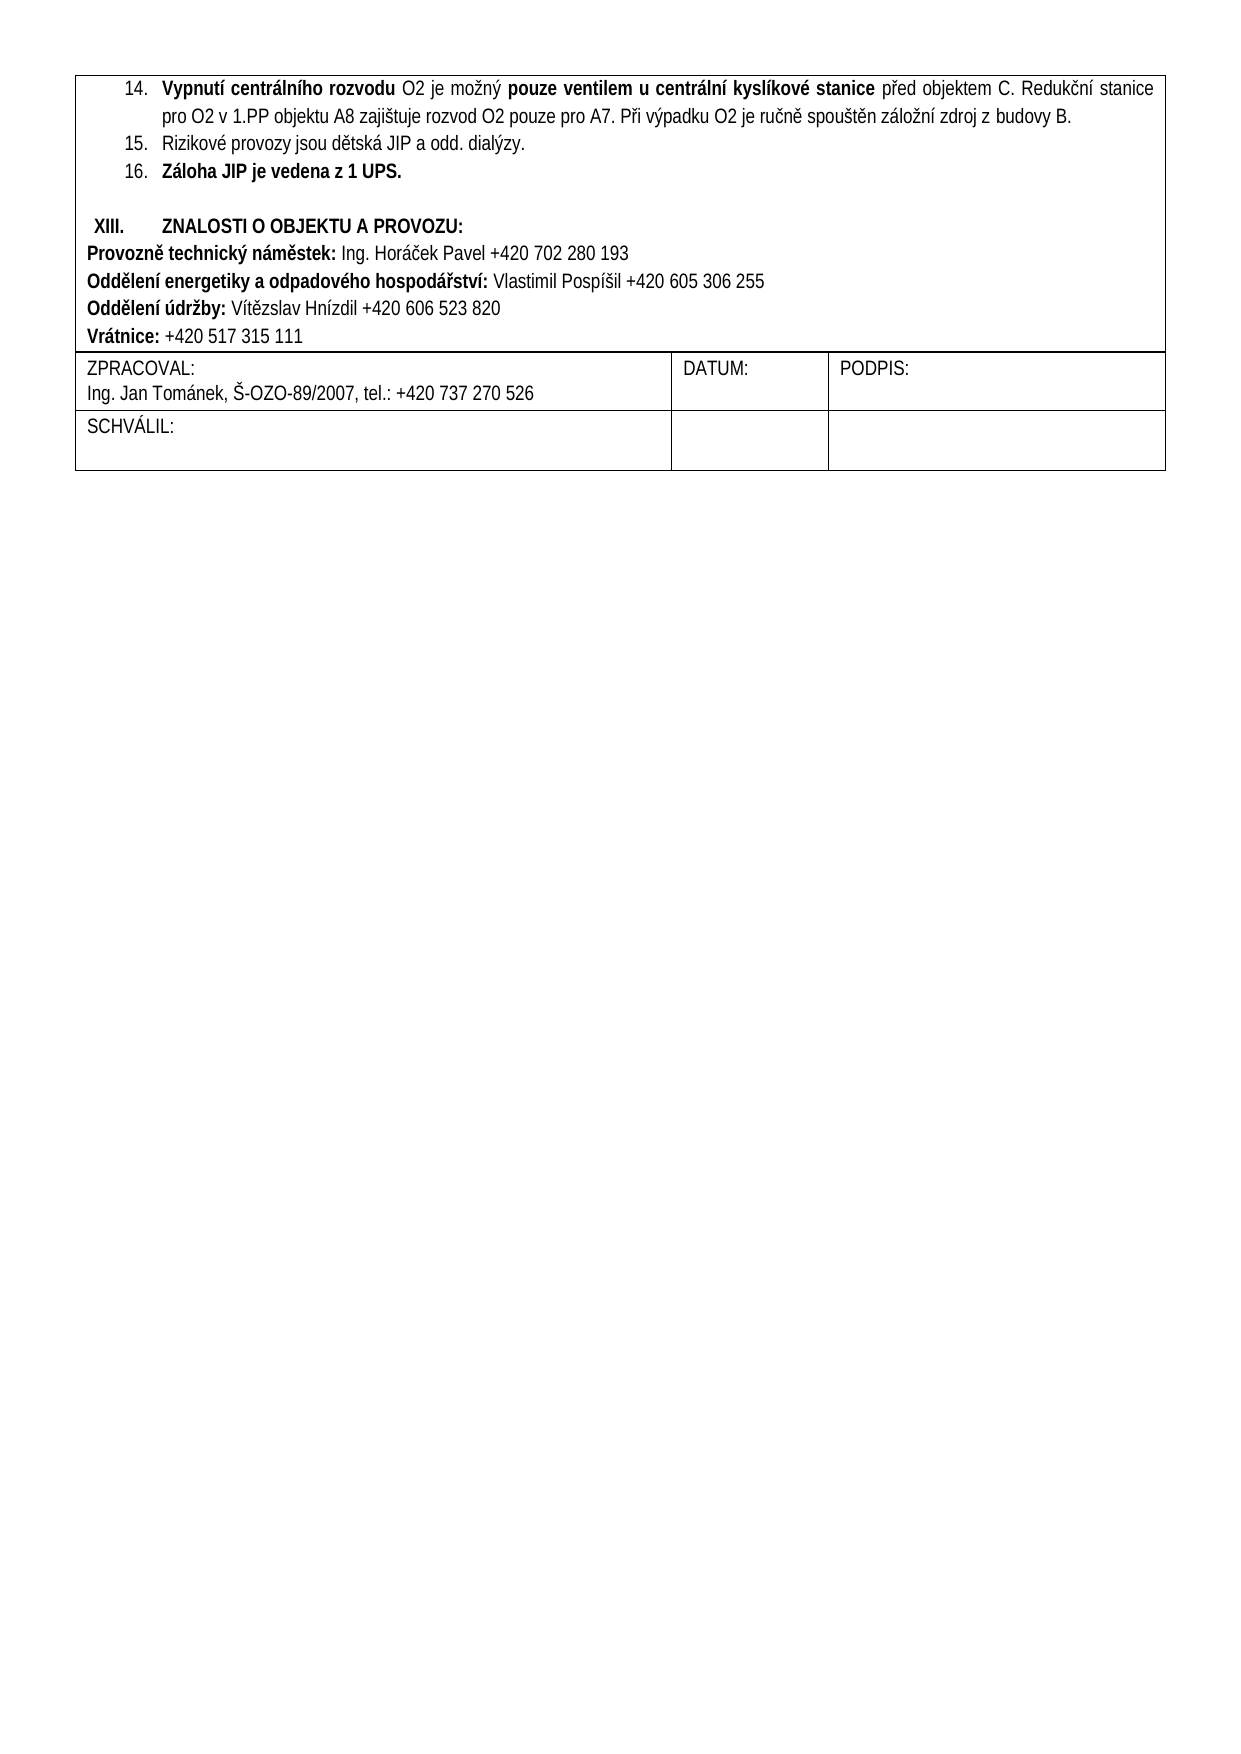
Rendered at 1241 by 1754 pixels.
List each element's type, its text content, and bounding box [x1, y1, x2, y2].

table_cell PODPIS: [829, 353, 1165, 410]
table_cell [829, 411, 1165, 469]
table_cell ZPRACOVAL: Ing. Jan Tománek, Š-OZO-89/2007, tel.: +420 737 270 526 [76, 353, 671, 410]
table_cell DATUM: [672, 353, 828, 410]
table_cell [76, 76, 1165, 351]
table_cell [672, 411, 828, 469]
table_cell SCHVÁLIL: [76, 411, 671, 469]
